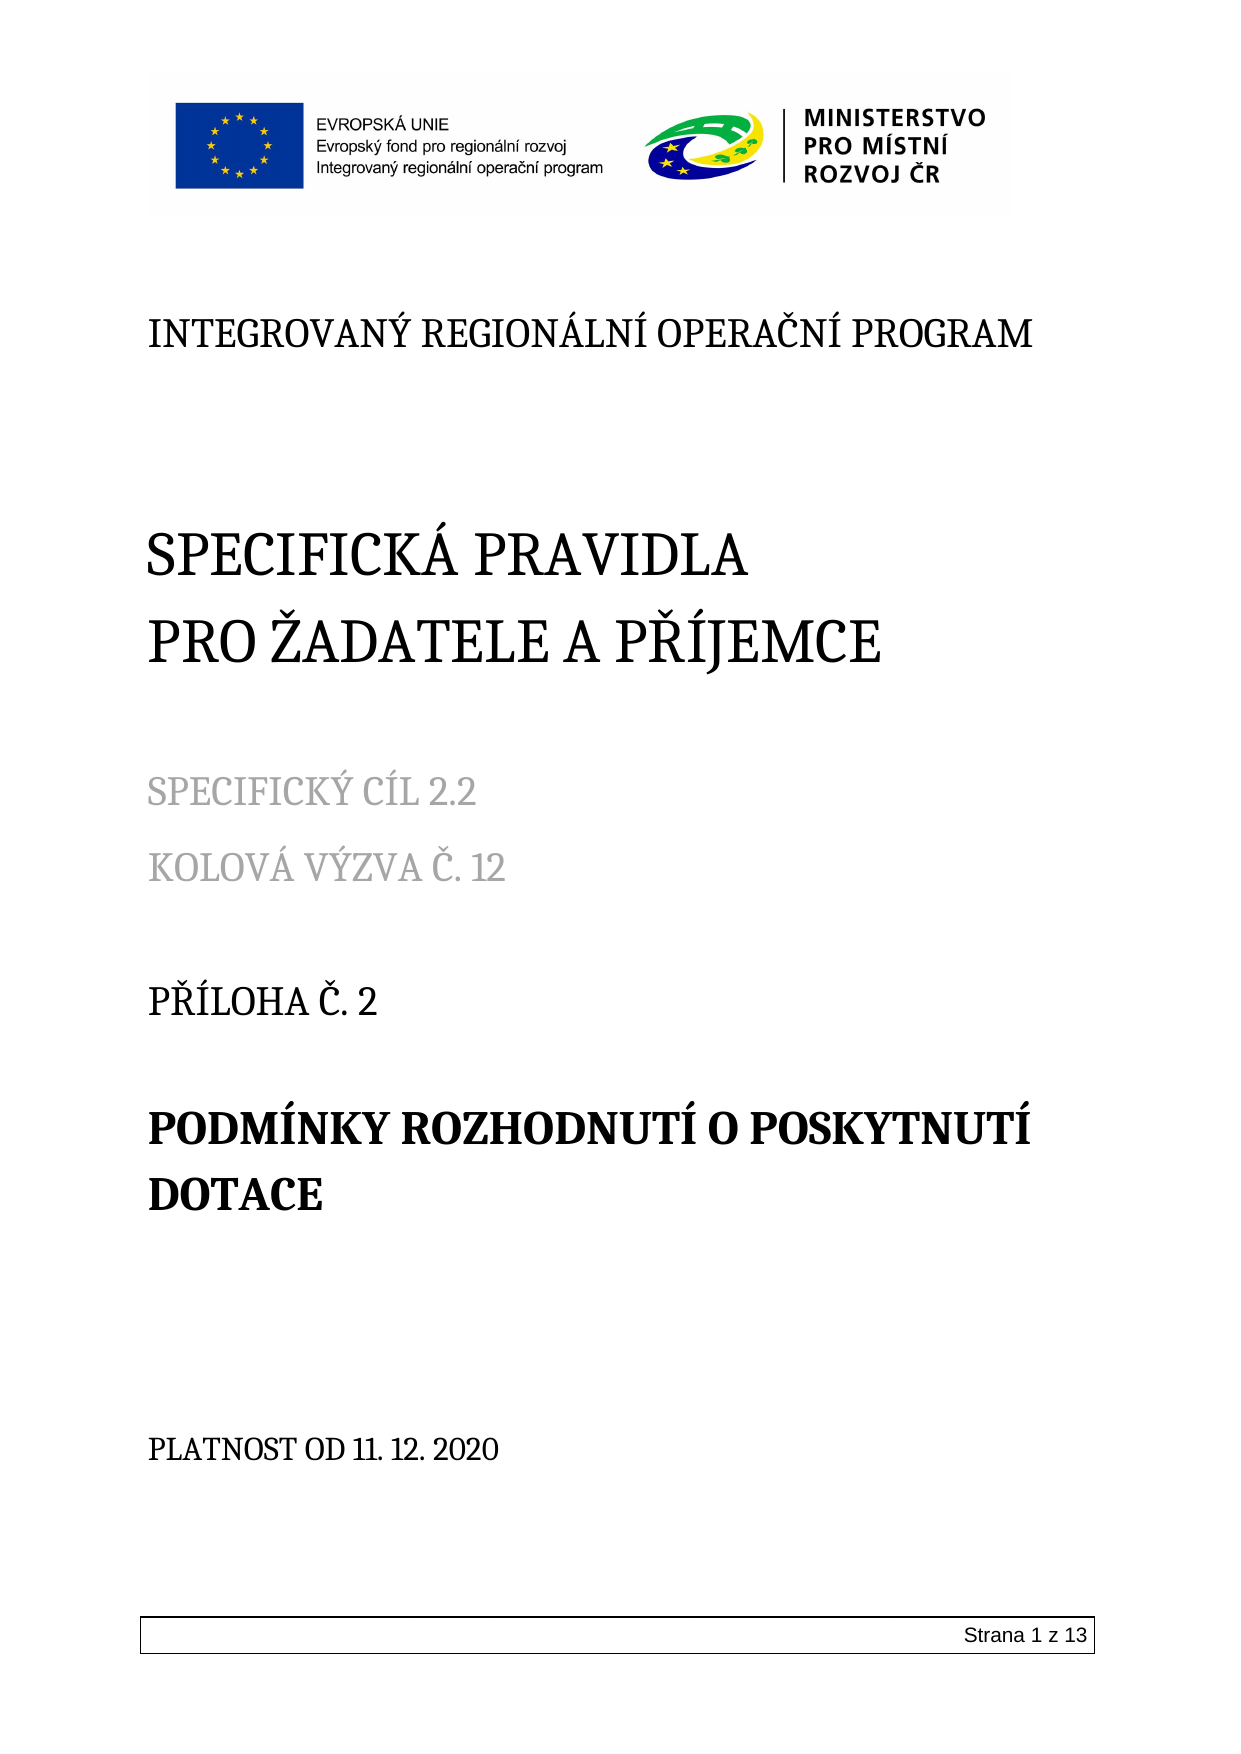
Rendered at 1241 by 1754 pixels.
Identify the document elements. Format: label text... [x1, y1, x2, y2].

text Podmínky Rozhodnutí o poskytnutí dotace [148, 1101, 1092, 1222]
text SPECIFICKÁ PRAVIDLA [148, 519, 1092, 591]
text SPECIFICKÝ CÍL 2.2 [148, 768, 1092, 816]
text INTEGROVANÝ REGIONÁLNÍ OPERAČNÍ PROGRAM [148, 310, 1092, 358]
text Kolová výzva č. 12 [148, 844, 1092, 892]
text pLATNOST OD 11. 12. 2020 [148, 1431, 1092, 1469]
text PRO ŽADATELE A PŘÍJEMCE [148, 606, 1092, 678]
picture [147, 73, 1013, 217]
text PŘÍLOHA Č. 2 [148, 977, 1092, 1025]
